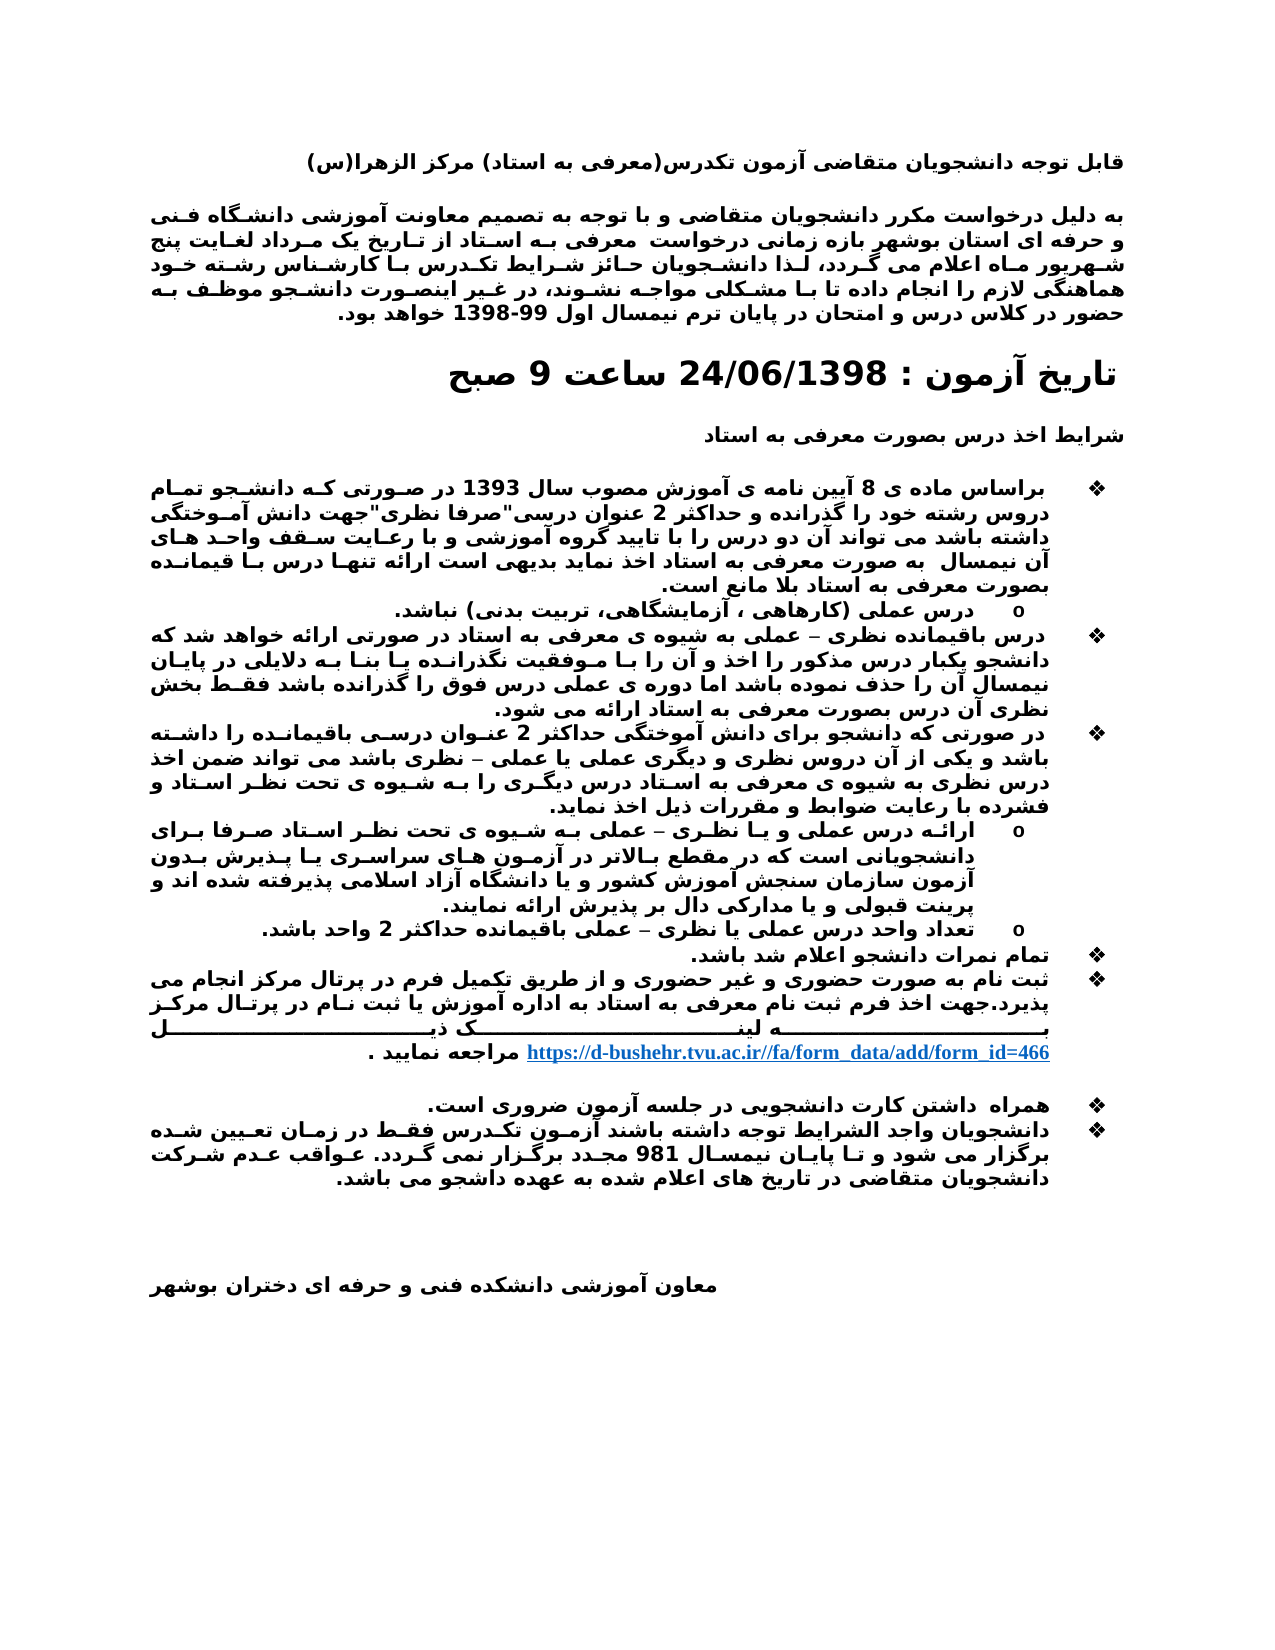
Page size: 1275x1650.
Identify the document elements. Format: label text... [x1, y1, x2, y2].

text قابل توجه دانشجویان متقاضی آزمون تکدرس(معرفی به استاد) مرکز الزهرا(س) [150, 150, 1125, 174]
list دانشجویان واجد الشرایط توجه داشته باشند آزمون تکدرس فقط در زمان تعیین شده برگزار می شود و تا پایان نیمسال 981 مجدد برگزار نمی گردد. عواقب عدم شرکت دانشجویان متقاضی در تاریخ های اعلام شده به عهده داشجو می باشد. [150, 1118, 1087, 1191]
list درس باقیمانده نظری – عملی به شیوه ی معرفی به استاد در صورتی ارائه خواهد شد که دانشجو یکبار درس مذکور را اخذ و آن را با موفقیت نگذرانده یا بنا به دلایلی در پایان نیمسال آن را حذف نموده باشد اما دوره ی عملی درس فوق را گذرانده باشد فقط بخش نظری آن درس بصورت معرفی به استاد ارائه می شود. [150, 623, 1087, 721]
text تاریخ آزمون : 24/06/1398 ساعت 9 صبح [150, 354, 1125, 393]
list در صورتی که دانشجو برای دانش آموختگی حداکثر 2 عنوان درسی باقیمانده را داشته باشد و یکی از آن دروس نظری و دیگری عملی یا عملی – نظری باشد می تواند ضمن اخذ درس نظری به شیوه ی معرفی به استاد درس دیگری را به شیوه ی تحت نظر استاد و فشرده با رعایت ضوابط و مقررات ذیل اخذ نماید. [150, 721, 1087, 818]
list براساس ماده ی 8 آیین نامه ی آموزش مصوب سال 1393 در صورتی که دانشجو تمام دروس رشته خود را گذرانده و حداکثر 2 عنوان درسی"صرفا نظری"جهت دانش آموختگی داشته باشد می تواند آن دو درس را با تایید گروه آموزشی و با رعایت سقف واحد های آن نیمسال به صورت معرفی به استاد اخذ نماید بدیهی است ارائه تنها درس با قیمانده بصورت معرفی به استاد بلا مانع است. [150, 476, 1087, 598]
list تعداد واحد درس عملی یا نظری – عملی باقیمانده حداکثر 2 واحد باشد. [150, 917, 1012, 943]
list همراه داشتن کارت دانشجویی در جلسه آزمون ضروری است. [150, 1093, 1087, 1118]
list درس عملی (کارهاهی ، آزمایشگاهی، تربیت بدنی) نباشد. [150, 598, 1012, 623]
list ارائه درس عملی و یا نظری – عملی به شیوه ی تحت نظر استاد صرفا برای دانشجویانی است که در مقطع بالاتر در آزمون های سراسری یا پذیرش بدون آزمون سازمان سنجش آموزش کشور و یا دانشگاه آزاد اسلامی پذیرفته شده اند و پرینت قبولی و یا مدارکی دال بر پذیرش ارائه نمایند. [150, 818, 1012, 917]
text شرایط اخذ درس بصورت معرفی به استاد [150, 423, 1125, 447]
list تمام نمرات دانشجو اعلام شد باشد. [150, 943, 1087, 967]
text به دلیل درخواست مکرر دانشجویان متقاضی و با توجه به تصمیم معاونت آموزشی دانشگاه فنی و حرفه ای استان بوشهر بازه زمانی درخواست معرفی به استاد از تاریخ یک مرداد لغایت پنج شهریور ماه اعلام می گردد، لذا دانشجویان حائز شرایط تکدرس با کارشناس رشته خود هماهنگی لازم را انجام داده تا با مشکلی مواجه نشوند، در غیر اینصورت دانشجو موظف به حضور در کلاس درس و امتحان در پایان ترم نیمسال اول 99-1398 خواهد بود. [150, 203, 1125, 325]
list ثبت نام به صورت حضوری و غیر حضوری و از طریق تکمیل فرم در پرتال مرکز انجام می پذیرد.جهت اخذ فرم ثبت نام معرفی به استاد به اداره آموزش یا ثبت نام در پرتال مرکز به لینک ذیل https://d-bushehr.tvu.ac.ir//fa/form_data/add/form_id=466 مراجعه نمایید . [150, 967, 1087, 1064]
text معاون آموزشی دانشکده فنی و حرفه ای دختران بوشهر [150, 1273, 1125, 1297]
